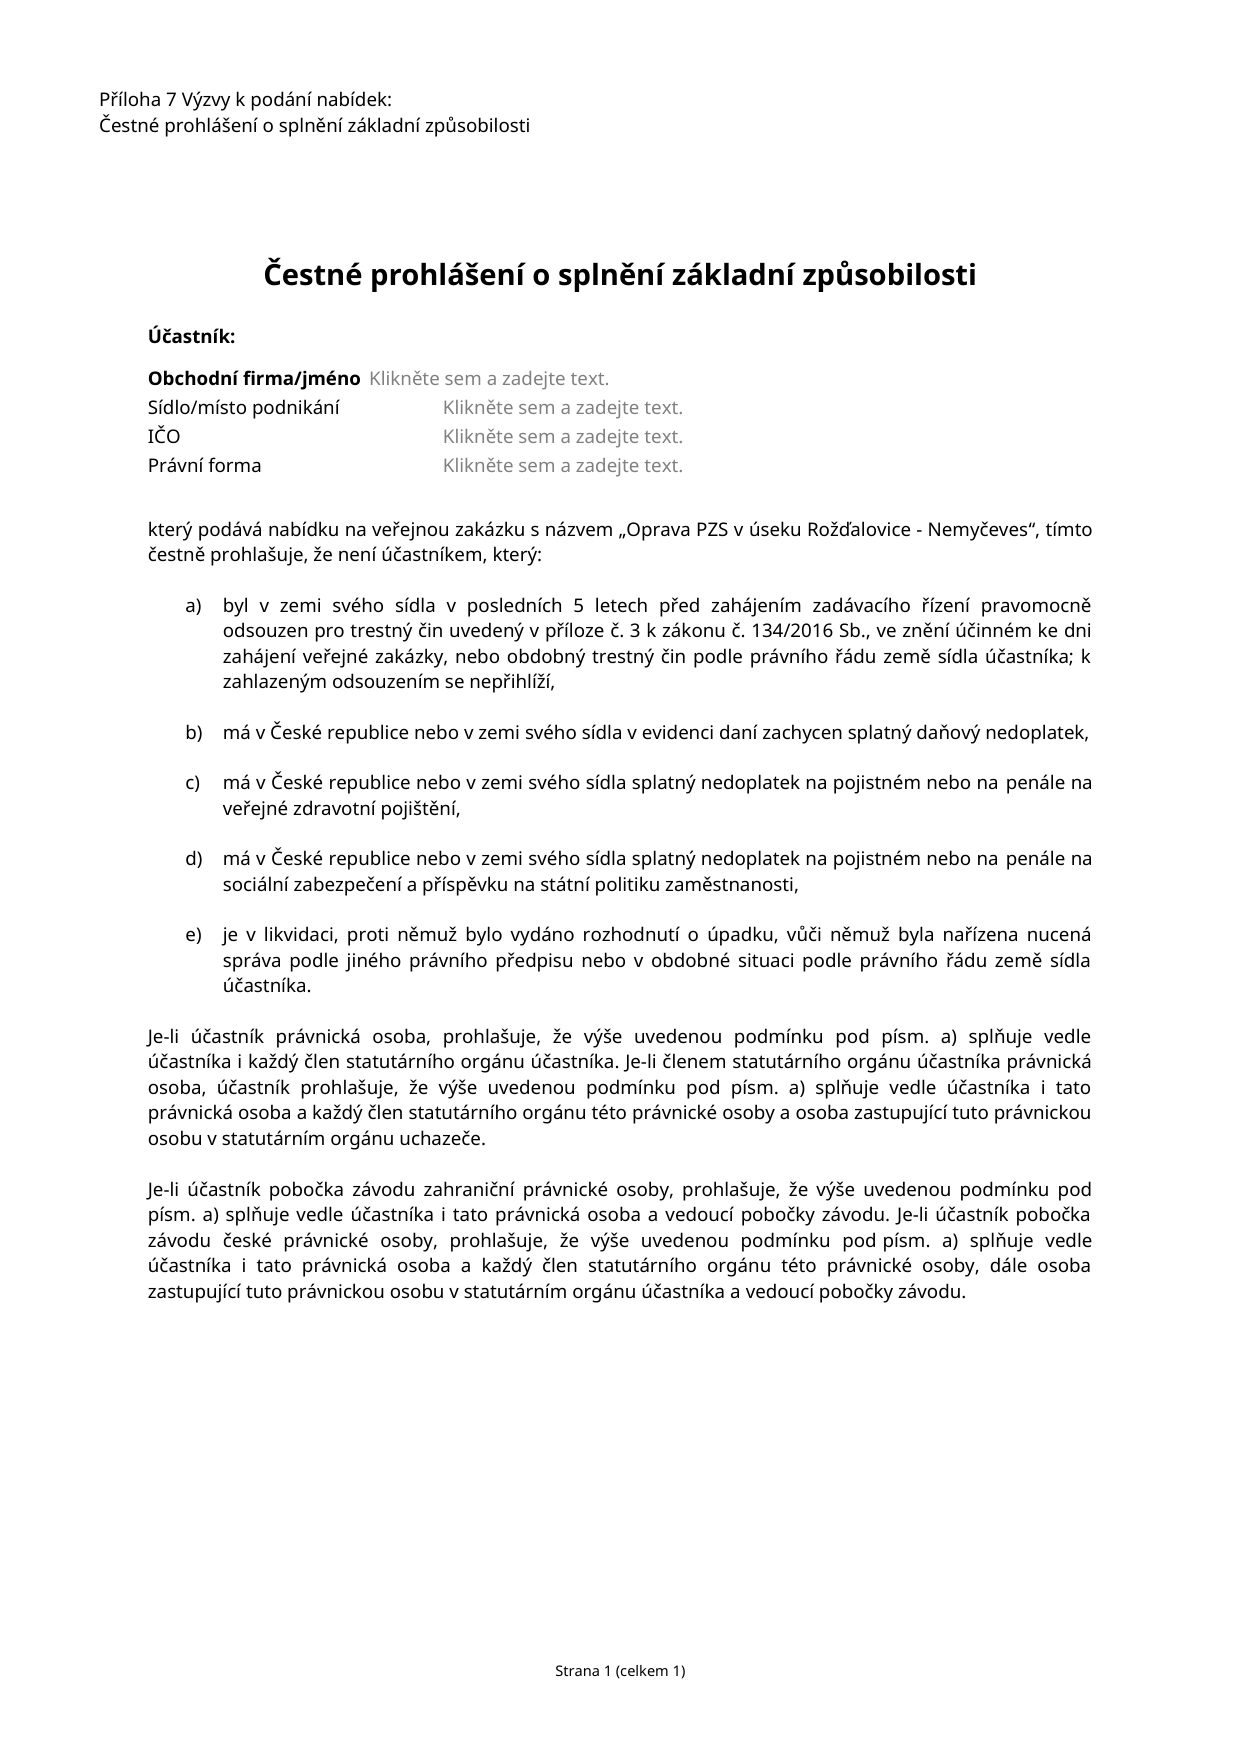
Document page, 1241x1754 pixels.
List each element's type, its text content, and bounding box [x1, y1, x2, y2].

text Sídlo/místo podnikání [148, 391, 1093, 420]
text Právní forma [148, 449, 1093, 478]
text Obchodní firma/jméno [148, 362, 1093, 391]
text který podává nabídku na veřejnou zakázku s názvem „Oprava PZS v úseku Rožďalovice - Nemyčeves“, tímto čestně prohlašuje, že není účastníkem, který: [148, 516, 1093, 567]
list má v České republice nebo v zemi svého sídla splatný nedoplatek na pojistném nebo na penále na veřejné zdravotní pojištění, [185, 769, 1093, 821]
text IČO [148, 420, 1093, 449]
text Je-li účastník pobočka závodu zahraniční právnické osoby, prohlašuje, že výše uvedenou podmínku pod písm. a) splňuje vedle účastníka i tato právnická osoba a vedoucí pobočky závodu. Je-li účastník pobočka závodu české právnické osoby, prohlašuje, že výše uvedenou podmínku pod písm. a) splňuje vedle účastníka i tato právnická osoba a každý člen statutárního orgánu této právnické osoby, dále osoba zastupující tuto právnickou osobu v statutárním orgánu účastníka a vedoucí pobočky závodu. [148, 1176, 1093, 1304]
text Účastník: [148, 318, 1093, 349]
text Je-li účastník právnická osoba, prohlašuje, že výše uvedenou podmínku pod písm. a) splňuje vedle účastníka i každý člen statutárního orgánu účastníka. Je-li členem statutárního orgánu účastníka právnická osoba, účastník prohlašuje, že výše uvedenou podmínku pod písm. a) splňuje vedle účastníka i tato právnická osoba a každý člen statutárního orgánu této právnické osoby a osoba zastupující tuto právnickou osobu v statutárním orgánu uchazeče. [148, 1023, 1093, 1151]
list je v likvidaci, proti němuž bylo vydáno rozhodnutí o úpadku, vůči němuž byla nařízena nucená správa podle jiného právního předpisu nebo v obdobné situaci podle právního řádu země sídla účastníka. [185, 922, 1093, 998]
list má v České republice nebo v zemi svého sídla splatný nedoplatek na pojistném nebo na penále na sociální zabezpečení a příspěvku na státní politiku zaměstnanosti, [185, 846, 1093, 897]
title Čestné prohlášení o splnění základní způsobilosti [148, 254, 1093, 293]
list má v České republice nebo v zemi svého sídla v evidenci daní zachycen splatný daňový nedoplatek, [185, 719, 1093, 744]
list byl v zemi svého sídla v posledních 5 letech před zahájením zadávacího řízení pravomocně odsouzen pro trestný čin uvedený v příloze č. 3 k zákonu č. 134/2016 Sb., ve znění účinném ke dni zahájení veřejné zakázky, nebo obdobný trestný čin podle právního řádu země sídla účastníka; k zahlazeným odsouzením se nepřihlíží, [185, 592, 1093, 694]
